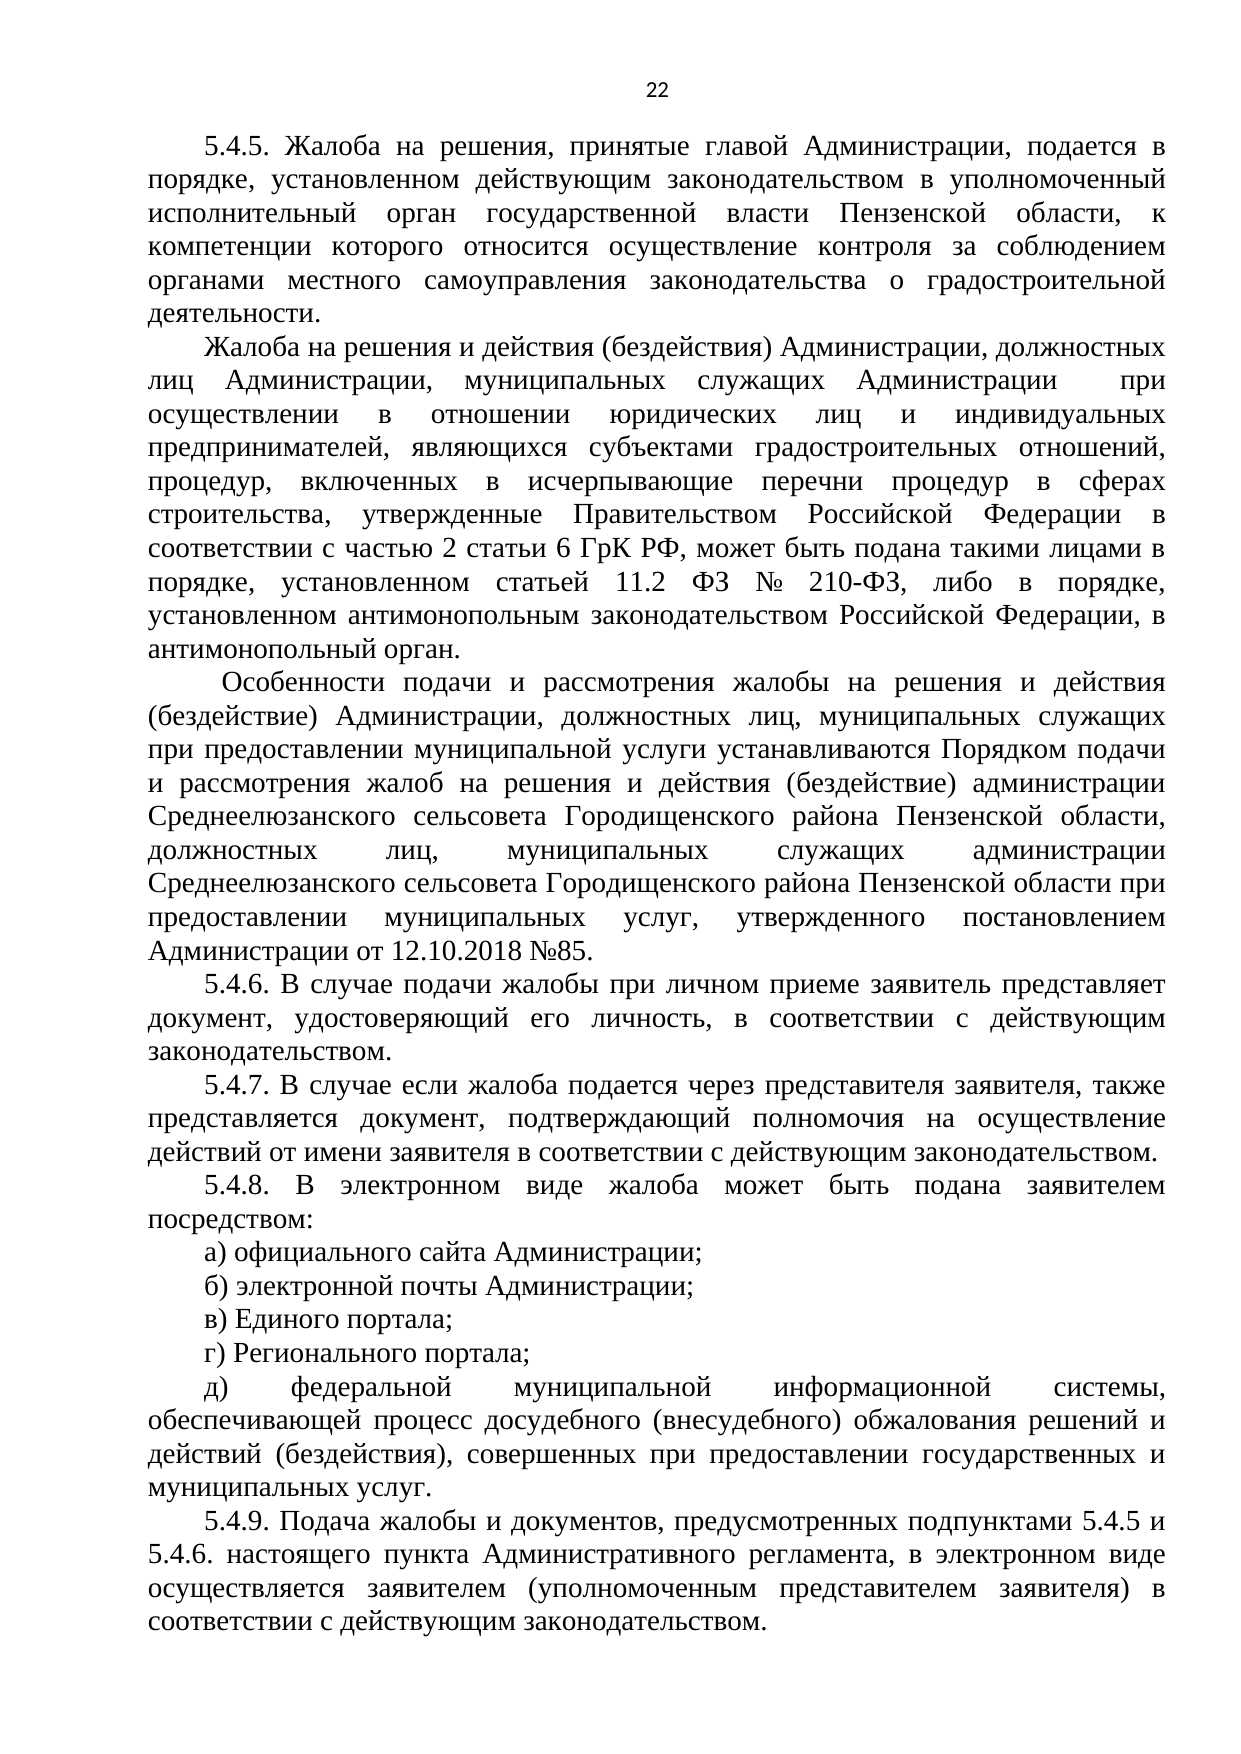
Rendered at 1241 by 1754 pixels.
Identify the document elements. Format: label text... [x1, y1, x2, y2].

text г) Регионального портала; [148, 1335, 1167, 1369]
text д) федеральной муниципальной информационной системы, обеспечивающей процесс досудебного (внесудебного) обжалования решений и действий (бездействия), совершенных при предоставлении государственных и муниципальных услуг. [148, 1369, 1167, 1503]
text 5.4.5. Жалоба на решения, принятые главой Администрации, подается в порядке, установленном действующим законодательством в уполномоченный исполнительный орган государственной власти Пензенской области, к компетенции которого относится осуществление контроля за соблюдением органами местного самоуправления законодательства о градостроительной деятельности. [148, 128, 1167, 329]
text 5.4.7. В случае если жалоба подается через представителя заявителя, также представляется документ, подтверждающий полномочия на осуществление действий от имени заявителя в соответствии с действующим законодательством. [148, 1067, 1167, 1167]
text 5.4.8. В электронном виде жалоба может быть подана заявителем посредством: [148, 1167, 1167, 1234]
text Особенности подачи и рассмотрения жалобы на решения и действия (бездействие) Администрации, должностных лиц, муниципальных служащих при предоставлении муниципальной услуги устанавливаются Порядком подачи и рассмотрения жалоб на решения и действия (бездействие) администрации Среднеелюзанского сельсовета Городищенского района Пензенской области, должностных лиц, муниципальных служащих администрации Среднеелюзанского сельсовета Городищенского района Пензенской области при предоставлении муниципальных услуг, утвержденного постановлением Администрации от 12.10.2018 №85. [148, 664, 1167, 966]
text 5.4.6. В случае подачи жалобы при личном приеме заявитель представляет документ, удостоверяющий его личность, в соответствии с действующим законодательством. [148, 966, 1167, 1067]
text а) официального сайта Администрации; [148, 1234, 1167, 1268]
text 5.4.9. Подача жалобы и документов, предусмотренных подпунктами 5.4.5 и 5.4.6. настоящего пункта Административного регламента, в электронном виде осуществляется заявителем (уполномоченным представителем заявителя) в соответствии с действующим законодательством. [148, 1503, 1167, 1637]
text в) Единого портала; [148, 1302, 1167, 1335]
text Жалоба на решения и действия (бездействия) Администрации, должностных лиц Администрации, муниципальных служащих Администрации при осуществлении в отношении юридических лиц и индивидуальных предпринимателей, являющихся субъектами градостроительных отношений, процедур, включенных в исчерпывающие перечни процедур в сферах строительства, утвержденные Правительством Российской Федерации в соответствии с частью 2 статьи 6 ГрК РФ, может быть подана такими лицами в порядке, установленном статьей 11.2 ФЗ № 210-ФЗ, либо в порядке, установленном антимонопольным законодательством Российской Федерации, в антимонопольный орган. [148, 329, 1167, 664]
text б) электронной почты Администрации; [148, 1268, 1167, 1302]
